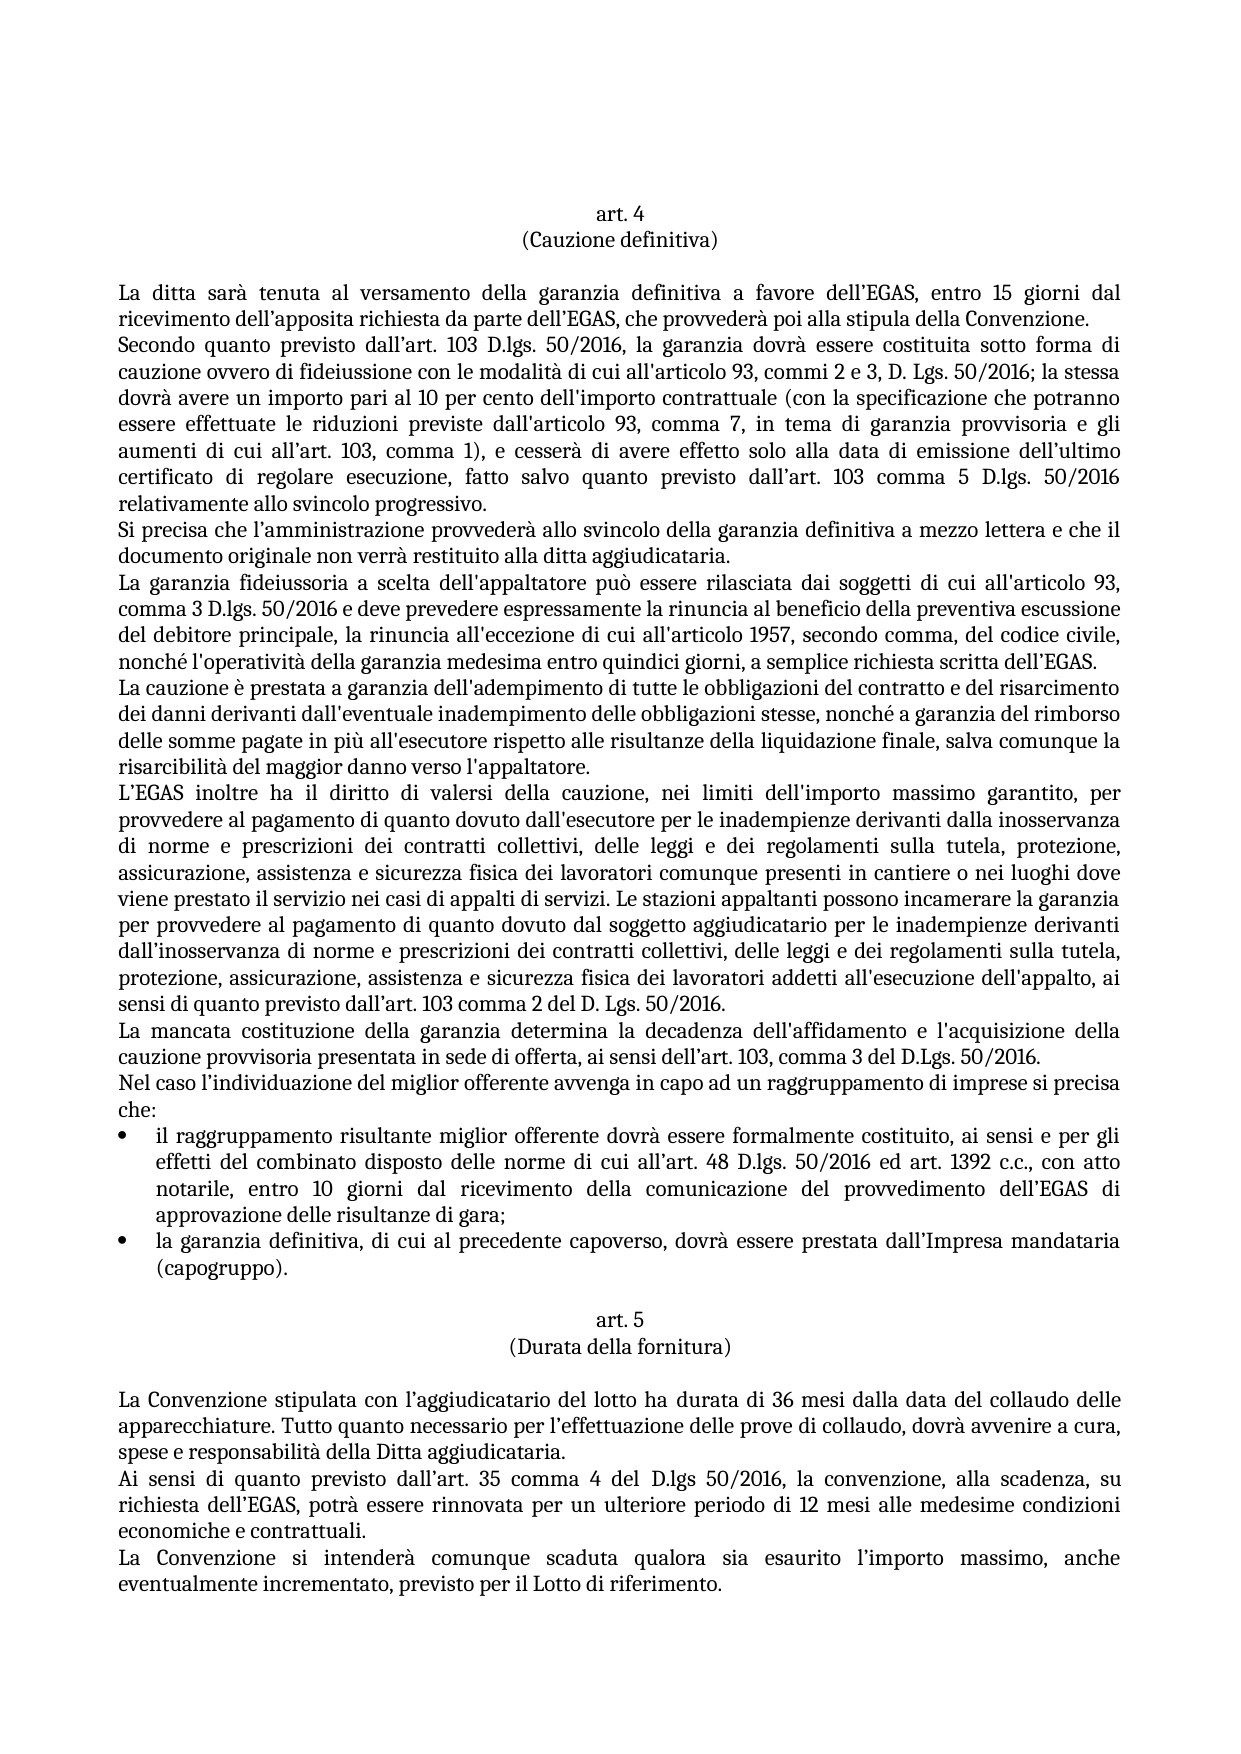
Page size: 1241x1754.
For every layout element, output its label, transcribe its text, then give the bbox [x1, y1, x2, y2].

text (Durata della fornitura) [118, 1334, 1122, 1360]
text La cauzione è prestata a garanzia dell'adempimento di tutte le obbligazioni del contratto e del risarcimento dei danni derivanti dall'eventuale inadempimento delle obbligazioni stesse, nonché a garanzia del rimborso delle somme pagate in più all'esecutore rispetto alle risultanze della liquidazione finale, salva comunque la risarcibilità del maggior danno verso l'appaltatore. [118, 675, 1122, 780]
list la garanzia definitiva, di cui al precedente capoverso, dovrà essere prestata dall’Impresa mandataria (capogruppo). [118, 1228, 1122, 1281]
text La Convenzione stipulata con l’aggiudicatario del lotto ha durata di 36 mesi dalla data del collaudo delle apparecchiature. Tutto quanto necessario per l’effettuazione delle prove di collaudo, dovrà avvenire a cura, spese e responsabilità della Ditta aggiudicataria. [118, 1386, 1122, 1465]
text L’EGAS inoltre ha il diritto di valersi della cauzione, nei limiti dell'importo massimo garantito, per provvedere al pagamento di quanto dovuto dall'esecutore per le inadempienze derivanti dalla inosservanza di norme e prescrizioni dei contratti collettivi, delle leggi e dei regolamenti sulla tutela, protezione, assicurazione, assistenza e sicurezza fisica dei lavoratori comunque presenti in cantiere o nei luoghi dove viene prestato il servizio nei casi di appalti di servizi. Le stazioni appaltanti possono incamerare la garanzia per provvedere al pagamento di quanto dovuto dal soggetto aggiudicatario per le inadempienze derivanti dall’inosservanza di norme e prescrizioni dei contratti collettivi, delle leggi e dei regolamenti sulla tutela, protezione, assicurazione, assistenza e sicurezza fisica dei lavoratori addetti all'esecuzione dell'appalto, ai sensi di quanto previsto dall’art. 103 comma 2 del D. Lgs. 50/2016. [118, 780, 1122, 1017]
text La ditta sarà tenuta al versamento della garanzia definitiva a favore dell’EGAS, entro 15 giorni dal ricevimento dell’apposita richiesta da parte dell’EGAS, che provvederà poi alla stipula della Convenzione. [118, 279, 1122, 332]
text Ai sensi di quanto previsto dall’art. 35 comma 4 del D.lgs 50/2016, la convenzione, alla scadenza, su richiesta dell’EGAS, potrà essere rinnovata per un ulteriore periodo di 12 mesi alle medesime condizioni economiche e contrattuali. [118, 1465, 1122, 1544]
text art. 5 [118, 1307, 1122, 1334]
text La Convenzione si intenderà comunque scaduta qualora sia esaurito l’importo massimo, anche eventualmente incrementato, previsto per il Lotto di riferimento. [118, 1544, 1122, 1597]
text Secondo quanto previsto dall’art. 103 D.lgs. 50/2016, la garanzia dovrà essere costituita sotto forma di cauzione ovvero di fideiussione con le modalità di cui all'articolo 93, commi 2 e 3, D. Lgs. 50/2016; la stessa dovrà avere un importo pari al 10 per cento dell'importo contrattuale (con la specificazione che potranno essere effettuate le riduzioni previste dall'articolo 93, comma 7, in tema di garanzia provvisoria e gli aumenti di cui all’art. 103, comma 1), e cesserà di avere effetto solo alla data di emissione dell’ultimo certificato di regolare esecuzione, fatto salvo quanto previsto dall’art. 103 comma 5 D.lgs. 50/2016 relativamente allo svincolo progressivo. [118, 332, 1122, 517]
text art. 4 [118, 200, 1122, 227]
text Nel caso l’individuazione del miglior offerente avvenga in capo ad un raggruppamento di imprese si precisa che: [118, 1070, 1122, 1123]
text La garanzia fideiussoria a scelta dell'appaltatore può essere rilasciata dai soggetti di cui all'articolo 93, comma 3 D.lgs. 50/2016 e deve prevedere espressamente la rinuncia al beneficio della preventiva escussione del debitore principale, la rinuncia all'eccezione di cui all'articolo 1957, secondo comma, del codice civile, nonché l'operatività della garanzia medesima entro quindici giorni, a semplice richiesta scritta dell’EGAS. [118, 569, 1122, 675]
text Si precisa che l’amministrazione provvederà allo svincolo della garanzia definitiva a mezzo lettera e che il documento originale non verrà restituito alla ditta aggiudicataria. [118, 517, 1122, 569]
text La mancata costituzione della garanzia determina la decadenza dell'affidamento e l'acquisizione della cauzione provvisoria presentata in sede di offerta, ai sensi dell’art. 103, comma 3 del D.Lgs. 50/2016. [118, 1017, 1122, 1070]
text (Cauzione definitiva) [118, 227, 1122, 253]
list il raggruppamento risultante miglior offerente dovrà essere formalmente costituito, ai sensi e per gli effetti del combinato disposto delle norme di cui all’art. 48 D.lgs. 50/2016 ed art. 1392 c.c., con atto notarile, entro 10 giorni dal ricevimento della comunicazione del provvedimento dell’EGAS di approvazione delle risultanze di gara; [118, 1123, 1122, 1228]
